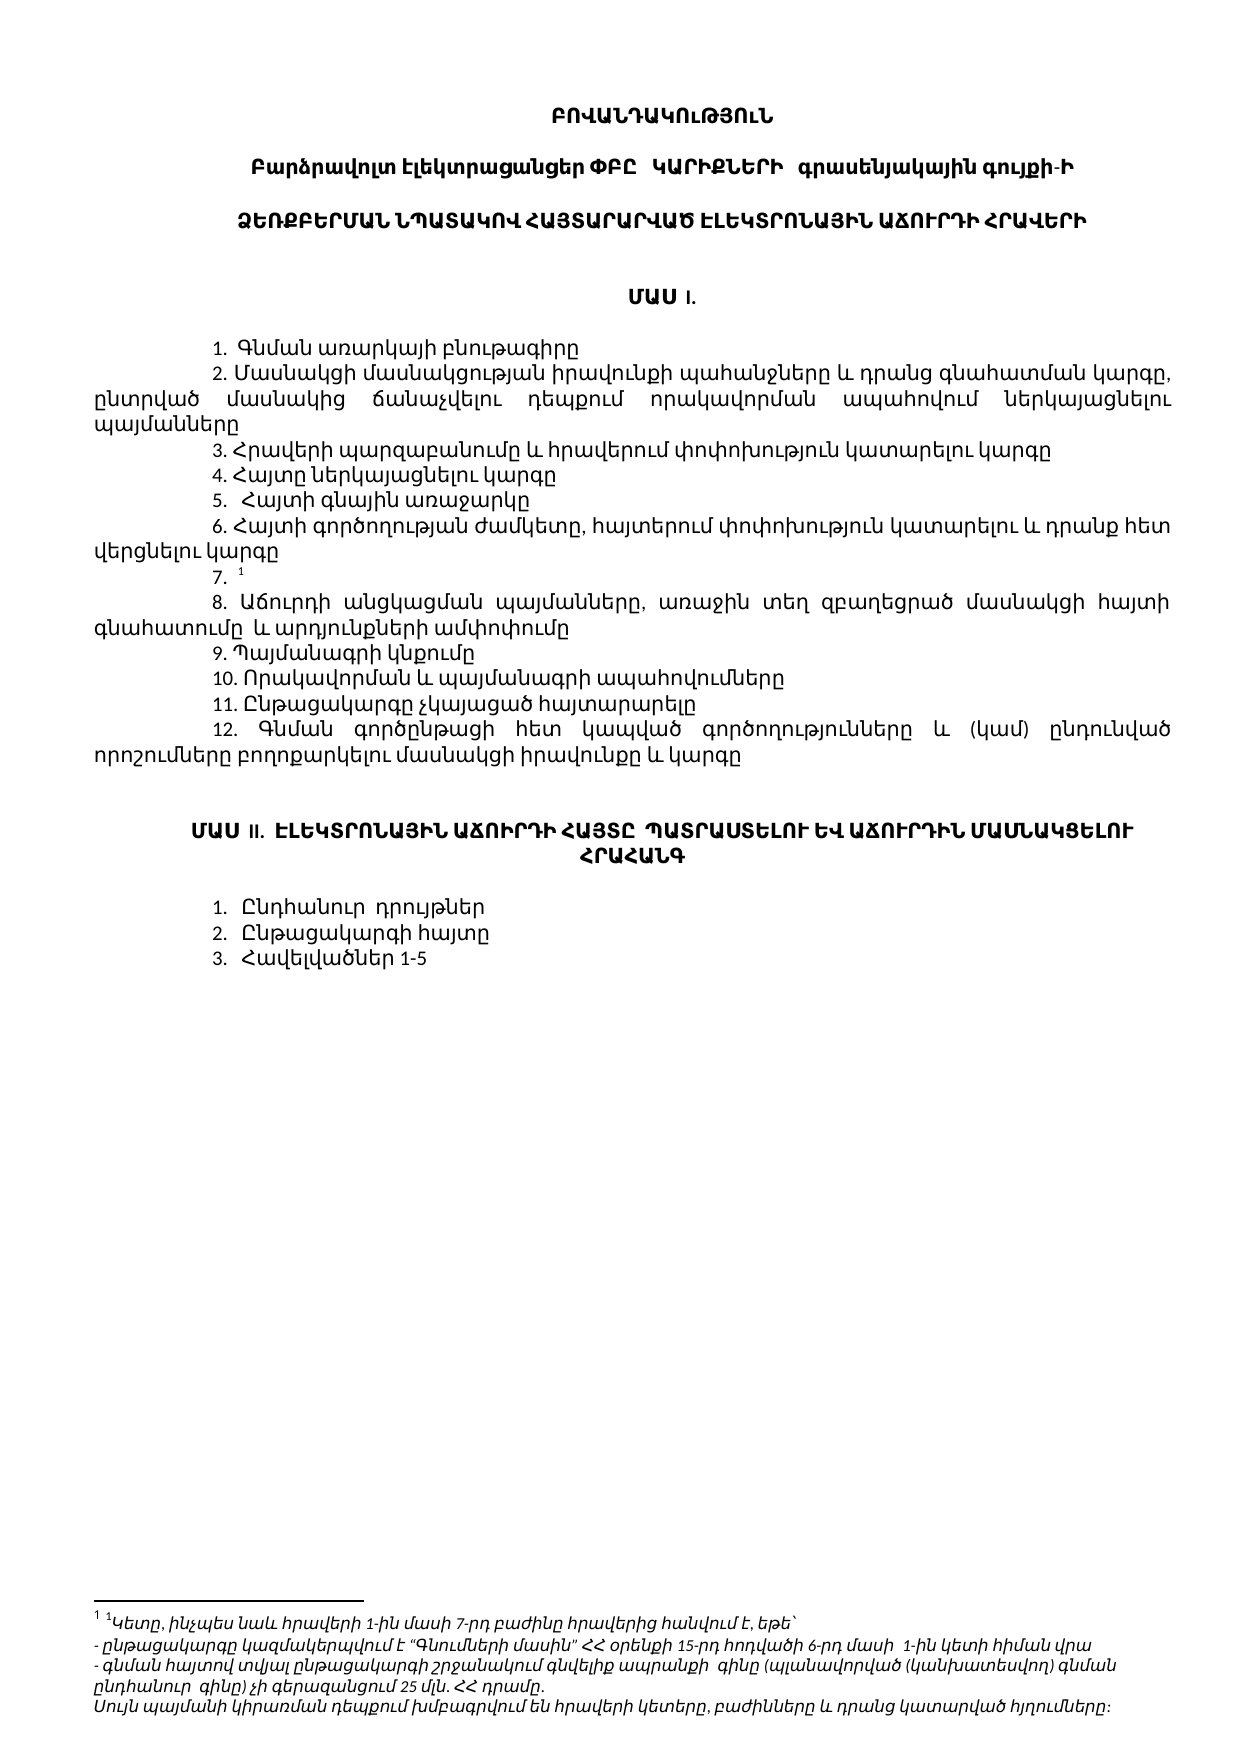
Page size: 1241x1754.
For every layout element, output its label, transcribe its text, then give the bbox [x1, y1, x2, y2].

text ՄԱՍ I. [94, 284, 1171, 310]
text ՁԵՌՔԲԵՐՄԱՆ ՆՊԱՏԱԿՈՎ ՀԱՅՏԱՐԱՐՎԱԾ ԷԼԵԿՏՐՈՆԱՅԻՆ ԱՃՈՒՐԴԻ ՀՐԱՎԵՐԻ [94, 208, 1171, 233]
text 6. Հայտի գործողության ժամկետը, հայտերում փոփոխություն կատարելու և դրանք հետ վերցնելու կարգը [94, 513, 1171, 564]
text 7. 1 [94, 564, 1171, 589]
text ԲՈՎԱՆԴԱԿՈւԹՅՈւՆ [94, 103, 1171, 128]
text 11. Ընթացակարգը չկայացած հայտարարելը [94, 691, 1171, 716]
text 9. Պայմանագրի կնքումը [94, 640, 1171, 666]
text ՄԱՍ II. ԷԼԵԿՏՐՈՆԱՅԻՆ ԱՃՈԻՐԴԻ ՀԱՅՏԸ ՊԱՏՐԱՍՏԵԼՈՒ ԵՎ ԱՃՈՒՐԴԻՆ ՄԱՍՆԱԿՑԵԼՈՒ ՀՐԱՀԱՆԳ [94, 818, 1171, 869]
text Բարձրավոլտ էլեկտրացանցեր ՓԲԸ ԿԱՐԻՔՆԵՐԻ գրասենյակային գույքի-Ի [94, 154, 1171, 179]
text 12. Գնման գործընթացի հետ կապված գործողությունները և (կամ) ընդունված որոշումները բողոքարկելու մասնակցի իրավունքը և կարգը [94, 716, 1171, 767]
text 2. Ընթացակարգի հայտը [94, 920, 1171, 945]
text 3. Հավելվածներ 1-5 [94, 945, 1171, 971]
text 5. Հայտի գնային առաջարկը [94, 488, 1171, 513]
text 3. Հրավերի պարզաբանումը և հրավերում փոփոխություն կատարելու կարգը [94, 437, 1171, 462]
text 1. Գնման առարկայի բնութագիրը [94, 335, 1171, 361]
text 10. Որակավորման և պայմանագրի ապահովումները [94, 666, 1171, 691]
text 1. Ընդհանուր դրույթներ [94, 894, 1171, 920]
text 8. Աճուրդի անցկացման պայմանները, առաջին տեղ զբաղեցրած մասնակցի հայտի գնահատումը և արդյունքների ամփոփումը [94, 589, 1171, 640]
text 2. Մասնակցի մասնակցության իրավունքի պահանջները և դրանց գնահատման կարգը, ընտրված մասնակից ճանաչվելու դեպքում որակավորման ապահովում ներկայացնելու պայմանները [94, 361, 1171, 437]
text 4. Հայտը ներկայացնելու կարգը [94, 462, 1171, 488]
